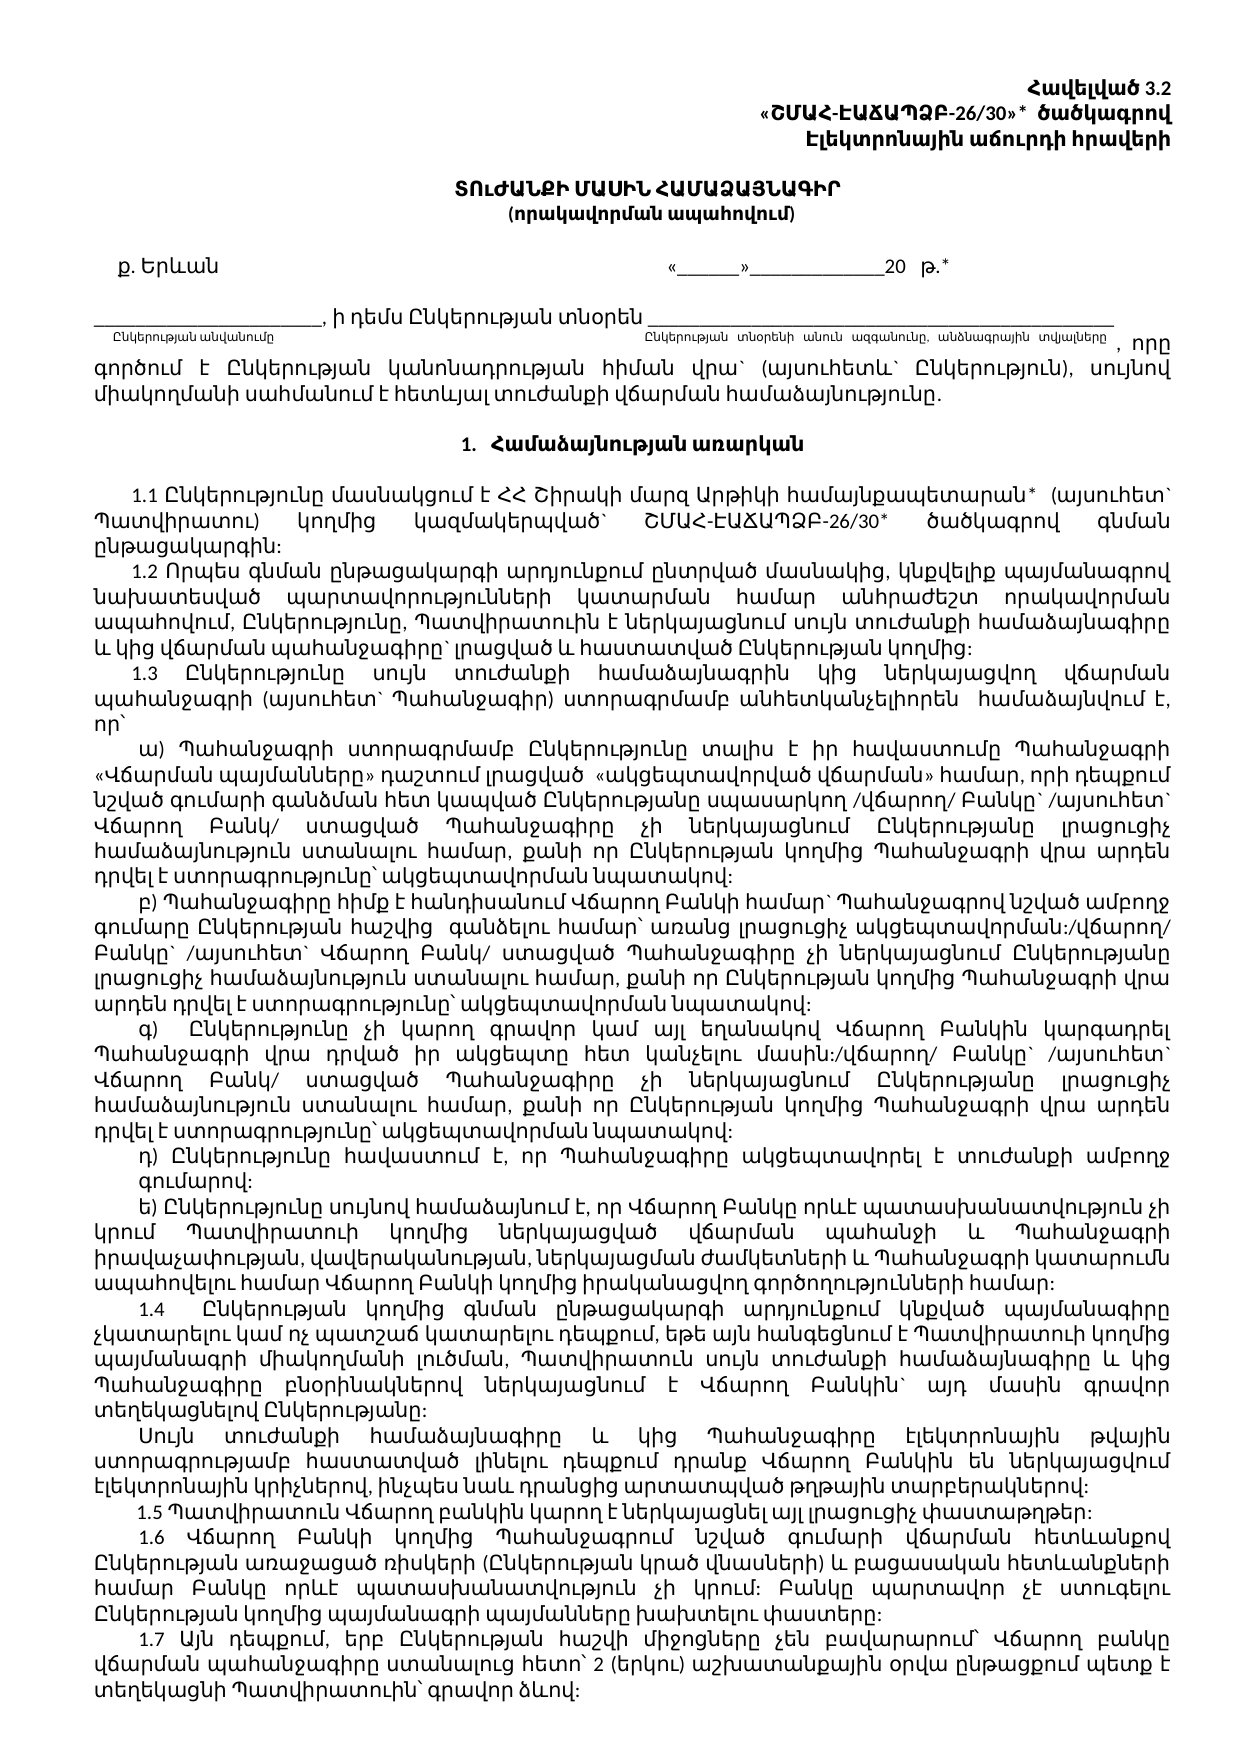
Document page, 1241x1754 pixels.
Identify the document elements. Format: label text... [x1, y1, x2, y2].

text Սույն տուժանքի համաձայնագիրը և կից Պահանջագիրը էլեկտրոնային թվային ստորագրությամբ հաստատված լինելու դեպքում դրանք Վճարող Բանկին են ներկայացվում էլեկտրոնային կրիչներով, ինչպես նաև դրանցից արտատպված թղթային տարբերակներով: [94, 1423, 1171, 1499]
text 1.6 Վճարող Բանկի կողմից Պահանջագրում նշված գումարի վճարման հետևանքով Ընկերության առաջացած ռիսկերի (Ընկերության կրած վնասների) և բացասական հետևանքների համար Բանկը որևէ պատասխանատվություն չի կրում: Բանկը պարտավոր չէ ստուգելու Ընկերության կողմից պայմանագրի պայմանները խախտելու փաստերը: [94, 1524, 1171, 1626]
text 1.5 Պատվիրատուն Վճարող բանկին կարող է ներկայացնել այլ լրացուցիչ փաստաթղթեր: [94, 1499, 1171, 1524]
text 1.1 Ընկերությունը մասնակցում է ՀՀ Շիրակի մարզ Արթիկի համայնքապետարան* (այսուհետ` Պատվիրատու) կողմից կազմակերպված` ՇՄԱՀ-ԷԱՃԱՊՁԲ-26/30* ծածկագրով գնման ընթացակարգին: [94, 482, 1171, 559]
text «ՇՄԱՀ-ԷԱՃԱՊՁԲ-26/30»* ծածկագրով [94, 100, 1171, 126]
text 1. Համաձայնության առարկան [94, 432, 1171, 457]
text 1.2 Որպես գնման ընթացակարգի արդյունքում ընտրված մասնակից, կնքվելիք պայմանագրով նախատեսված պարտավորությունների կատարման համար անհրաժեշտ որակավորման ապահովում, Ընկերությունը, Պատվիրատուին է ներկայացնում սույն տուժանքի համաձայնագիրը և կից վճարման պահանջագիրը` լրացված և հաստատված Ընկերության կողմից: [94, 559, 1171, 660]
text ք. Երևան «______»_____________20 թ.* [94, 254, 1171, 279]
text (որակավորման ապահովում) [94, 202, 1171, 225]
text ______________________, ի դեմս Ընկերության տնօրեն _____________________________________________ [94, 304, 1171, 330]
text ա) Պահանջագրի ստորագրմամբ Ընկերությունը տալիս է իր հավաստումը Պահանջագրի «Վճարման պայմանները» դաշտում լրացված «ակցեպտավորված վճարման» համար, որի դեպքում նշված գումարի գանձման հետ կապված Ընկերությանը սպասարկող /վճարող/ Բանկը` /այսուհետ` Վճարող Բանկ/ ստացված Պահանջագիրը չի ներկայացնում Ընկերությանը լրացուցիչ համաձայնություն ստանալու համար, քանի որ Ընկերության կողմից Պահանջագրի վրա արդեն դրվել է ստորագրությունը՝ ակցեպտավորման նպատակով: [94, 737, 1171, 889]
text 1.4 Ընկերության կողմից գնման ընթացակարգի արդյունքում կնքված պայմանագիրը չկատարելու կամ ոչ պատշաճ կատարելու դեպքում, եթե այն հանգեցնում է Պատվիրատուի կողմից պայմանագրի միակողմանի լուծման, Պատվիրատուն սույն տուժանքի համաձայնագիրը և կից Պահանջագիրը բնօրինակներով ներկայացնում է Վճարող Բանկին` այդ մասին գրավոր տեղեկացնելով Ընկերությանը: [94, 1296, 1171, 1423]
text Էլեկտրոնային աճուրդի հրավերի [94, 126, 1171, 151]
text ե) Ընկերությունը սույնով համաձայնում է, որ Վճարող Բանկը որևէ պատասխանատվություն չի կրում Պատվիրատուի կողմից ներկայացված վճարման պահանջի և Պահանջագրի իրավաչափության, վավերականության, ներկայացման ժամկետների և Պահանջագրի կատարումն ապահովելու համար Վճարող Բանկի կողմից իրականացվող գործողությունների համար: [94, 1194, 1171, 1296]
text Հավելված 3.2 [94, 75, 1171, 100]
text դ) Ընկերությունը հավաստում է, որ Պահանջագիրը ակցեպտավորել է տուժանքի ամբողջ գումարով: [138, 1143, 1171, 1194]
text գ) Ընկերությունը չի կարող գրավոր կամ այլ եղանակով Վճարող Բանկին կարգադրել Պահանջագրի վրա դրված իր ակցեպտը հետ կանչելու մասին:/վճարող/ Բանկը` /այսուհետ` Վճարող Բանկ/ ստացված Պահանջագիրը չի ներկայացնում Ընկերությանը լրացուցիչ համաձայնություն ստանալու համար, քանի որ Ընկերության կողմից Պահանջագրի վրա արդեն դրվել է ստորագրությունը՝ ակցեպտավորման նպատակով: [94, 1016, 1171, 1143]
text Ընկերության անվանումը Ընկերության տնօրենի անուն ազգանունը, անձնագրային տվյալները , որը գործում է Ընկերության կանոնադրության հիման վրա` (այսուհետև` Ընկերություն), սույնով միակողմանի սահմանում է հետևյալ տուժանքի վճարման համաձայնությունը. [94, 330, 1171, 406]
text 1.7 Այն դեպքում, երբ Ընկերության հաշվի միջոցները չեն բավարարում՝ Վճարող բանկը վճարման պահանջագիրը ստանալուց հետո՝ 2 (երկու) աշխատանքային օրվա ընթացքում պետք է տեղեկացնի Պատվիրատուին՝ գրավոր ձևով: [94, 1626, 1171, 1702]
text ՏՈւԺԱՆՔԻ ՄԱՍԻՆ ՀԱՄԱՁԱՅՆԱԳԻՐ [94, 177, 1171, 202]
text 1.3 Ընկերությունը սույն տուժանքի համաձայնագրին կից ներկայացվող վճարման պահանջագրի (այսուհետ` Պահանջագիր) ստորագրմամբ անհետկանչելիորեն համաձայնվում է, որ՝ [94, 660, 1171, 737]
text բ) Պահանջագիրը հիմք է հանդիսանում Վճարող Բանկի համար` Պահանջագրով նշված ամբողջ գումարը Ընկերության հաշվից գանձելու համար՝ առանց լրացուցիչ ակցեպտավորման:/վճարող/ Բանկը` /այսուհետ` Վճարող Բանկ/ ստացված Պահանջագիրը չի ներկայացնում Ընկերությանը լրացուցիչ համաձայնություն ստանալու համար, քանի որ Ընկերության կողմից Պահանջագրի վրա արդեն դրվել է ստորագրությունը՝ ակցեպտավորման նպատակով: [94, 889, 1171, 1016]
